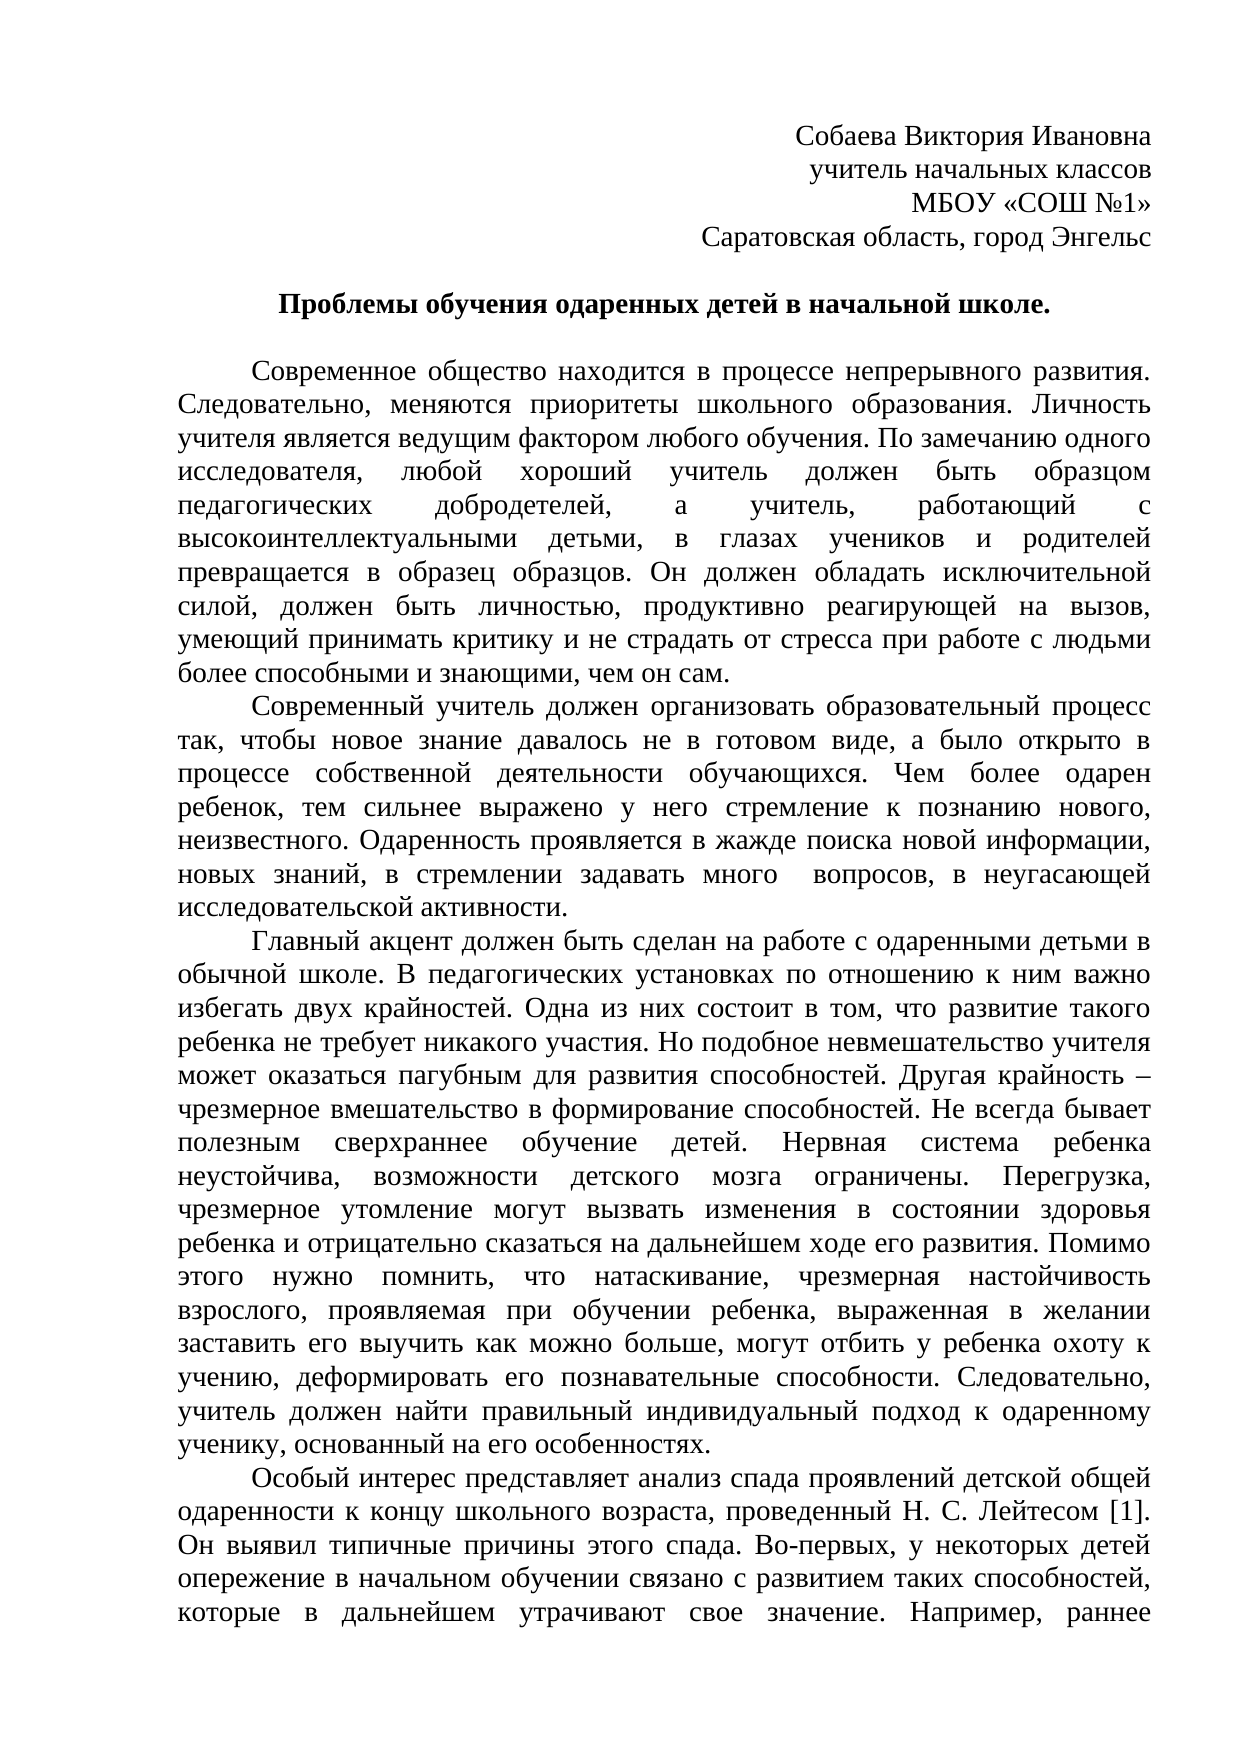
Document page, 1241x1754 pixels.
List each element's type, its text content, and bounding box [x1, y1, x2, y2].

text Главный акцент должен быть сделан на работе с одаренными детьми в обычной школе. В педагогических установках по отношению к ним важно избегать двух крайностей. Одна из них состоит в том, что развитие такого ребенка не требует никакого участия. Но подобное невмешательство учителя может оказаться пагубным для развития способностей. Другая крайность – чрезмерное вмешательство в формирование способностей. Не всегда бывает полезным сверхраннее обучение детей. Нервная система ребенка неустойчива, возможности детского мозга ограничены. Перегрузка, чрезмерное утомление могут вызвать изменения в состоянии здоровья ребенка и отрицательно сказаться на дальнейшем ходе его развития. Помимо этого нужно помнить, что натаскивание, чрезмерная настойчивость взрослого, проявляемая при обучении ребенка, выраженная в желании заставить его выучить как можно больше, могут отбить у ребенка охоту к учению, деформировать его познавательные способности. Следовательно, учитель должен найти правильный индивидуальный подход к одаренному ученику, основанный на его особенностях. [177, 923, 1152, 1460]
text Саратовская область, город Энгельс [177, 219, 1152, 252]
text Современный учитель должен организовать образовательный процесс так, чтобы новое знание давалось не в готовом виде, а было открыто в процессе собственной деятельности обучающихся. Чем более одарен ребенок, тем сильнее выражено у него стремление к познанию нового, неизвестного. Одаренность проявляется в жажде поиска новой информации, новых знаний, в стремлении задавать много вопросов, в неугасающей исследовательской активности. [177, 688, 1152, 923]
text Проблемы обучения одаренных детей в начальной школе. [177, 286, 1152, 319]
text МБОУ «СОШ №1» [177, 185, 1152, 219]
text учитель начальных классов [177, 152, 1152, 185]
text Современное общество находится в процессе непрерывного развития. Следовательно, меняются приоритеты школьного образования. Личность учителя является ведущим фактором любого обучения. По замечанию одного исследователя, любой хороший учитель должен быть образцом педагогических добродетелей, а учитель, работающий с высокоинтеллектуальными детьми, в глазах учеников и родителей превращается в образец образцов. Он должен обладать исключительной силой, должен быть личностью, продуктивно реагирующей на вызов, умеющий принимать критику и не страдать от стресса при работе с людьми более способными и знающими, чем он сам. [177, 353, 1152, 688]
text Собаева Виктория Ивановна [177, 118, 1152, 152]
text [177, 1460, 1152, 1627]
